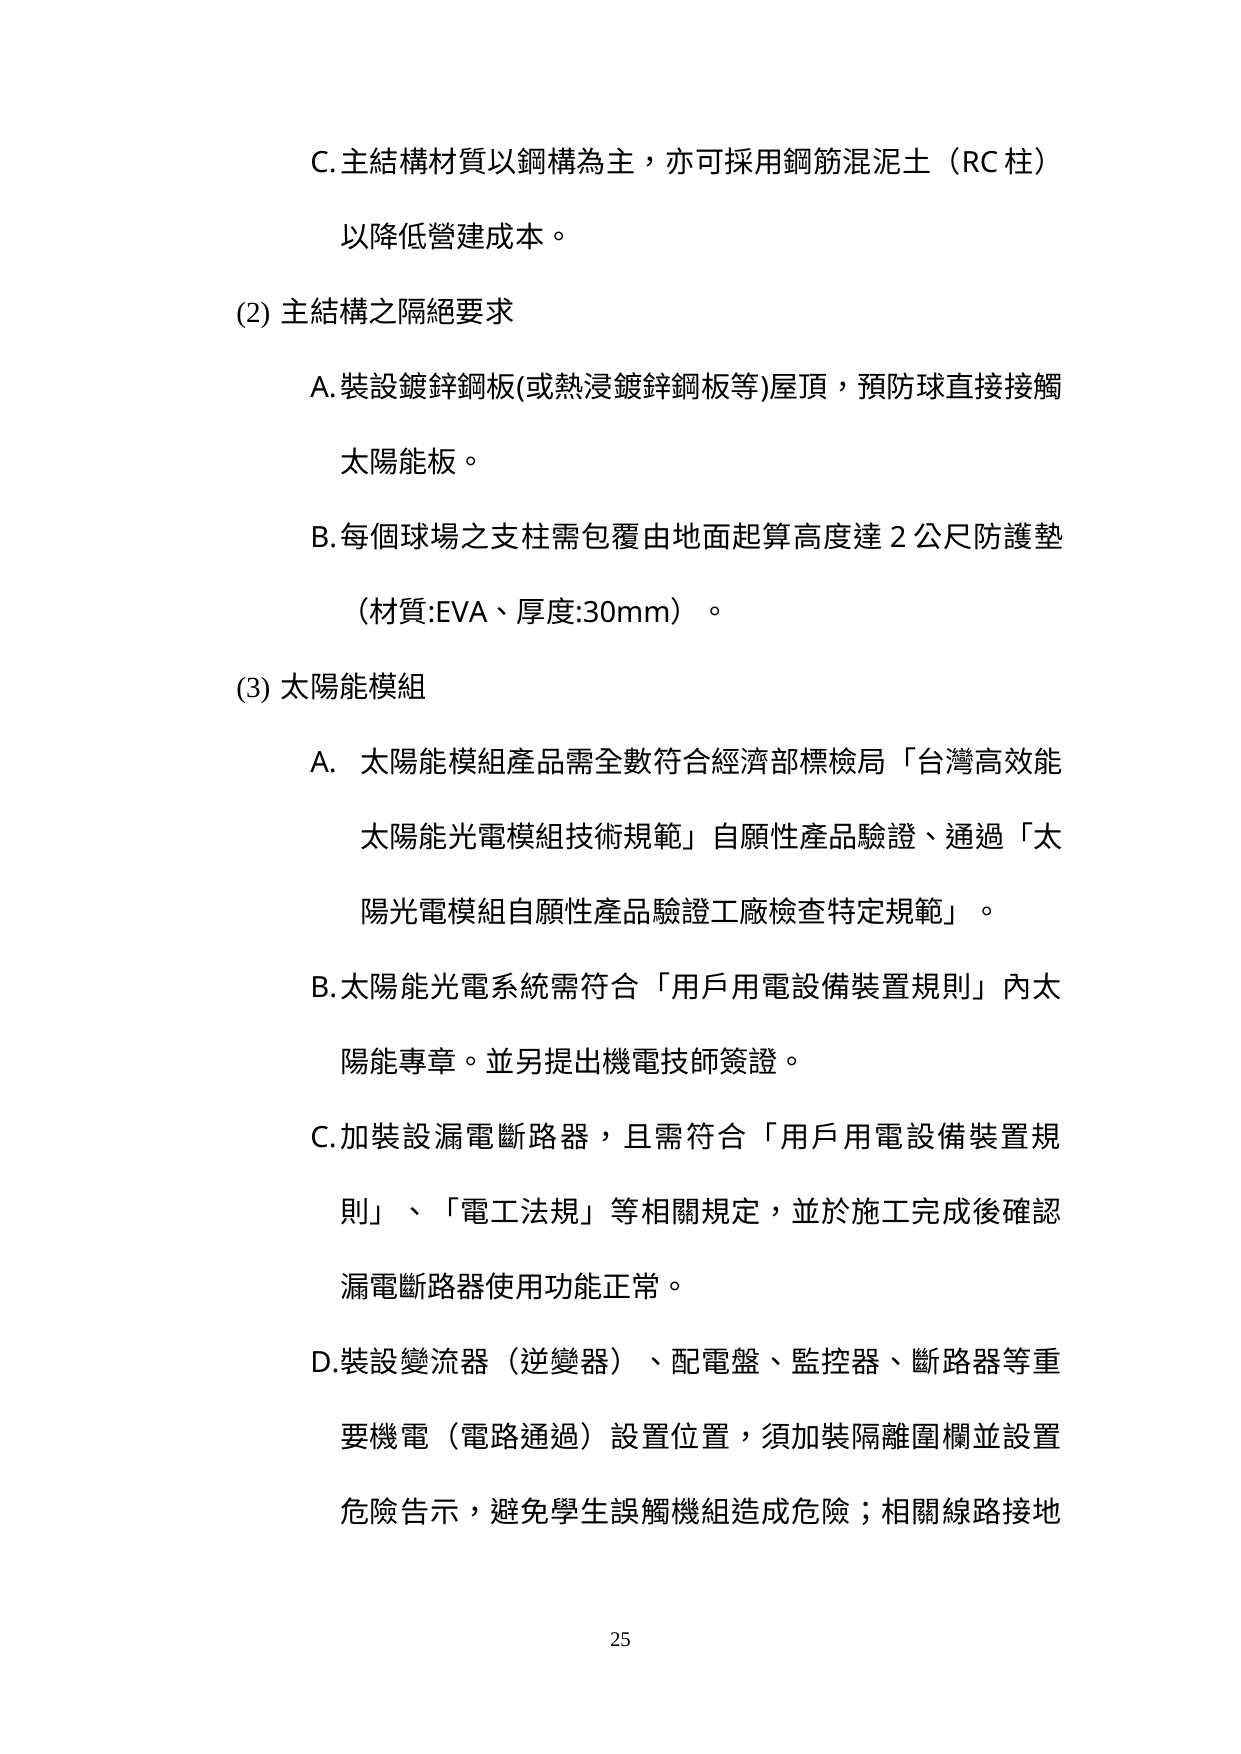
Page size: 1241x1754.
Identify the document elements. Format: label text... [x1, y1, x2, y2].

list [310, 1322, 1063, 1547]
list 加裝設漏電斷路器，且需符合「用戶用電設備裝置規則」、「電工法規」等相關規定，並於施工完成後確認漏電斷路器使用功能正常。 [310, 1097, 1063, 1322]
list 太陽能模組 [236, 647, 1063, 722]
list 裝設鍍鋅鋼板(或熱浸鍍鋅鋼板等)屋頂，預防球直接接觸太陽能板。 [310, 347, 1063, 497]
list 主結構材質以鋼構為主，亦可採用鋼筋混泥土（RC柱）以降低營建成本。 [310, 122, 1063, 272]
list 主結構之隔絕要求 [236, 272, 1063, 347]
list 太陽能光電系統需符合「用戶用電設備裝置規則」內太陽能專章。並另提出機電技師簽證。 [310, 947, 1063, 1097]
list 每個球場之支柱需包覆由地面起算高度達2公尺防護墊（材質:EVA、厚度:30mm）。 [310, 497, 1063, 647]
list 太陽能模組產品需全數符合經濟部標檢局「台灣高效能太陽能光電模組技術規範」自願性產品驗證、通過「太陽光電模組自願性產品驗證工廠檢查特定規範」。 [310, 722, 1063, 947]
